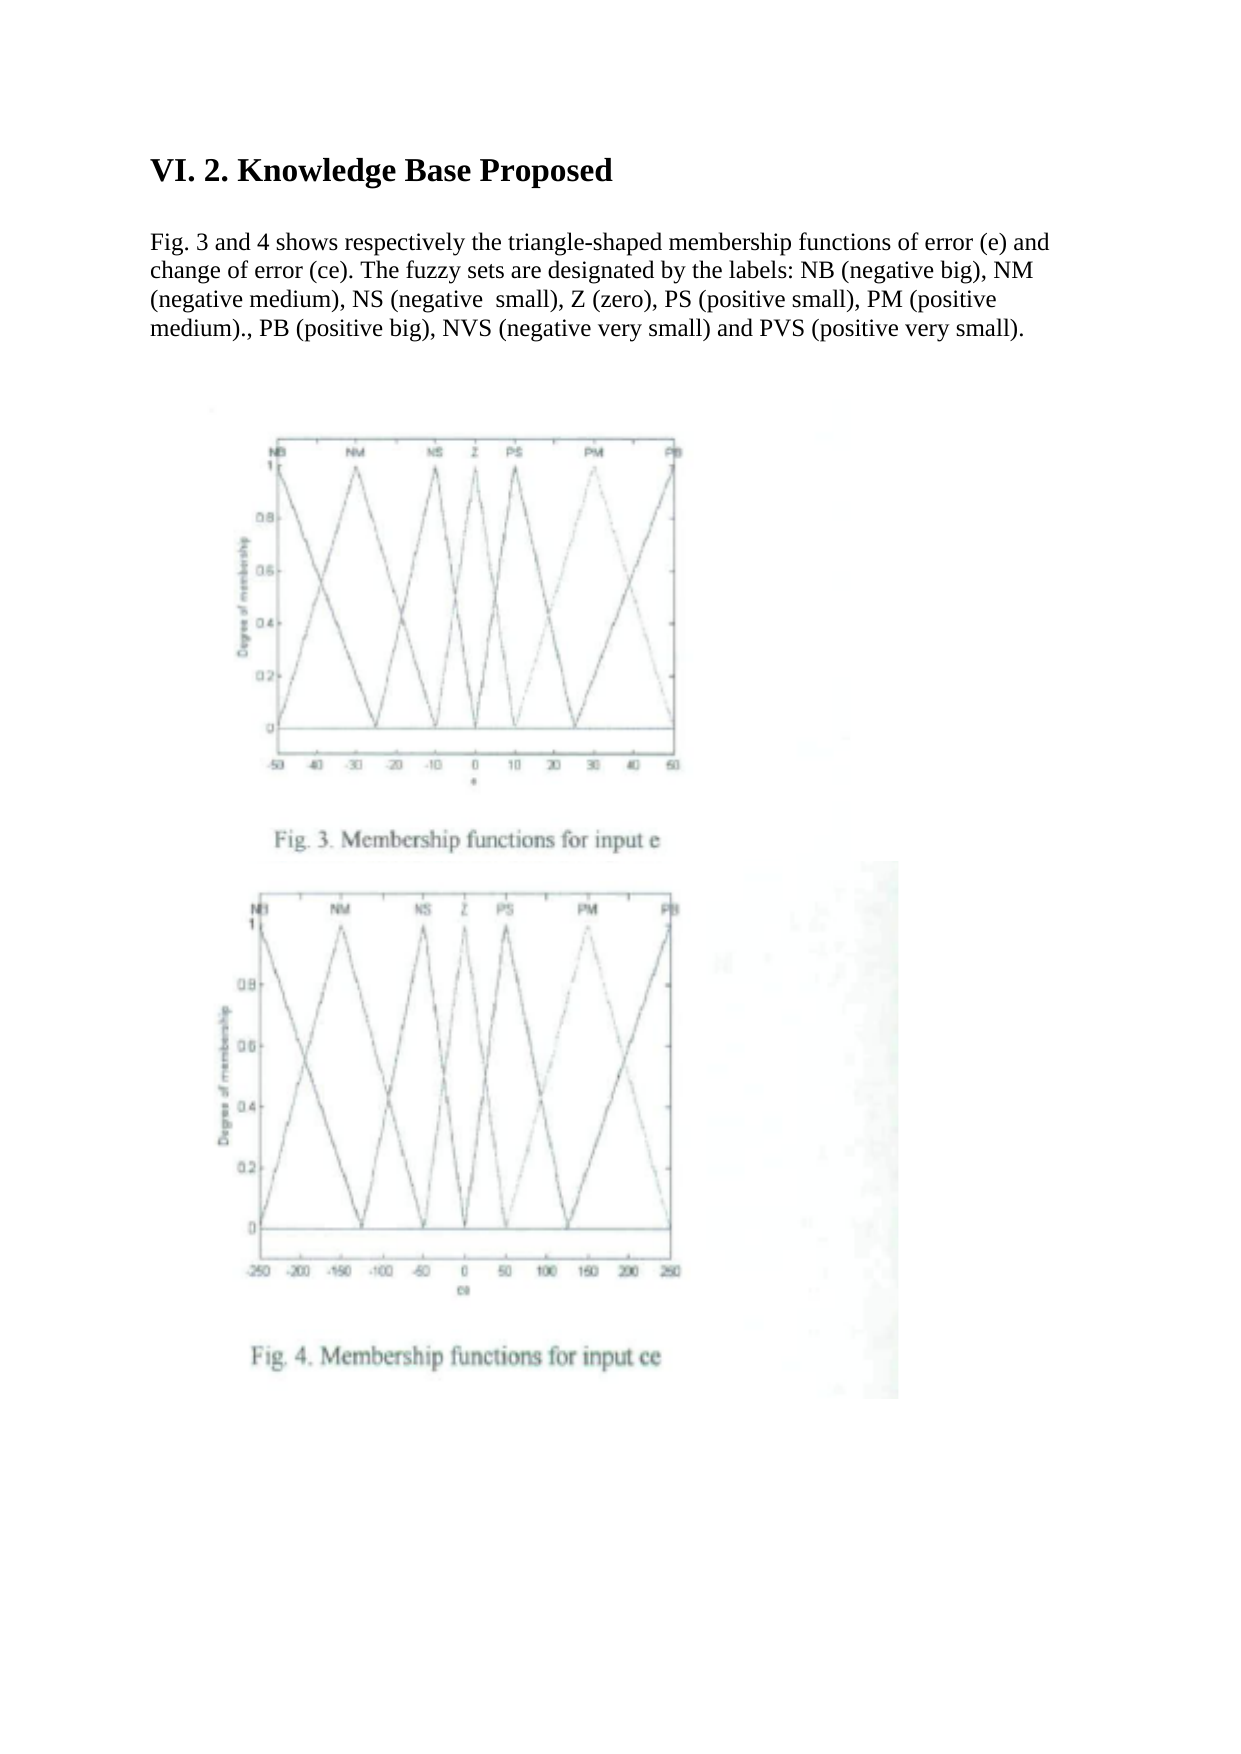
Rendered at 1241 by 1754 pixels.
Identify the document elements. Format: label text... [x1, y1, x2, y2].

text Fig. 3 and 4 shows respectively the triangle-shaped membership functions of error (e) and change of error (ce). The fuzzy sets are designated by the labels: NB (negative big), NM (negative medium), NS (negative small), Z (zero), PS (positive small), PM (positive medium)., PB (positive big), NVS (negative very small) and PVS (positive very small). [150, 227, 1090, 342]
text VI. 2. Knowledge Base Proposed [150, 150, 1090, 188]
